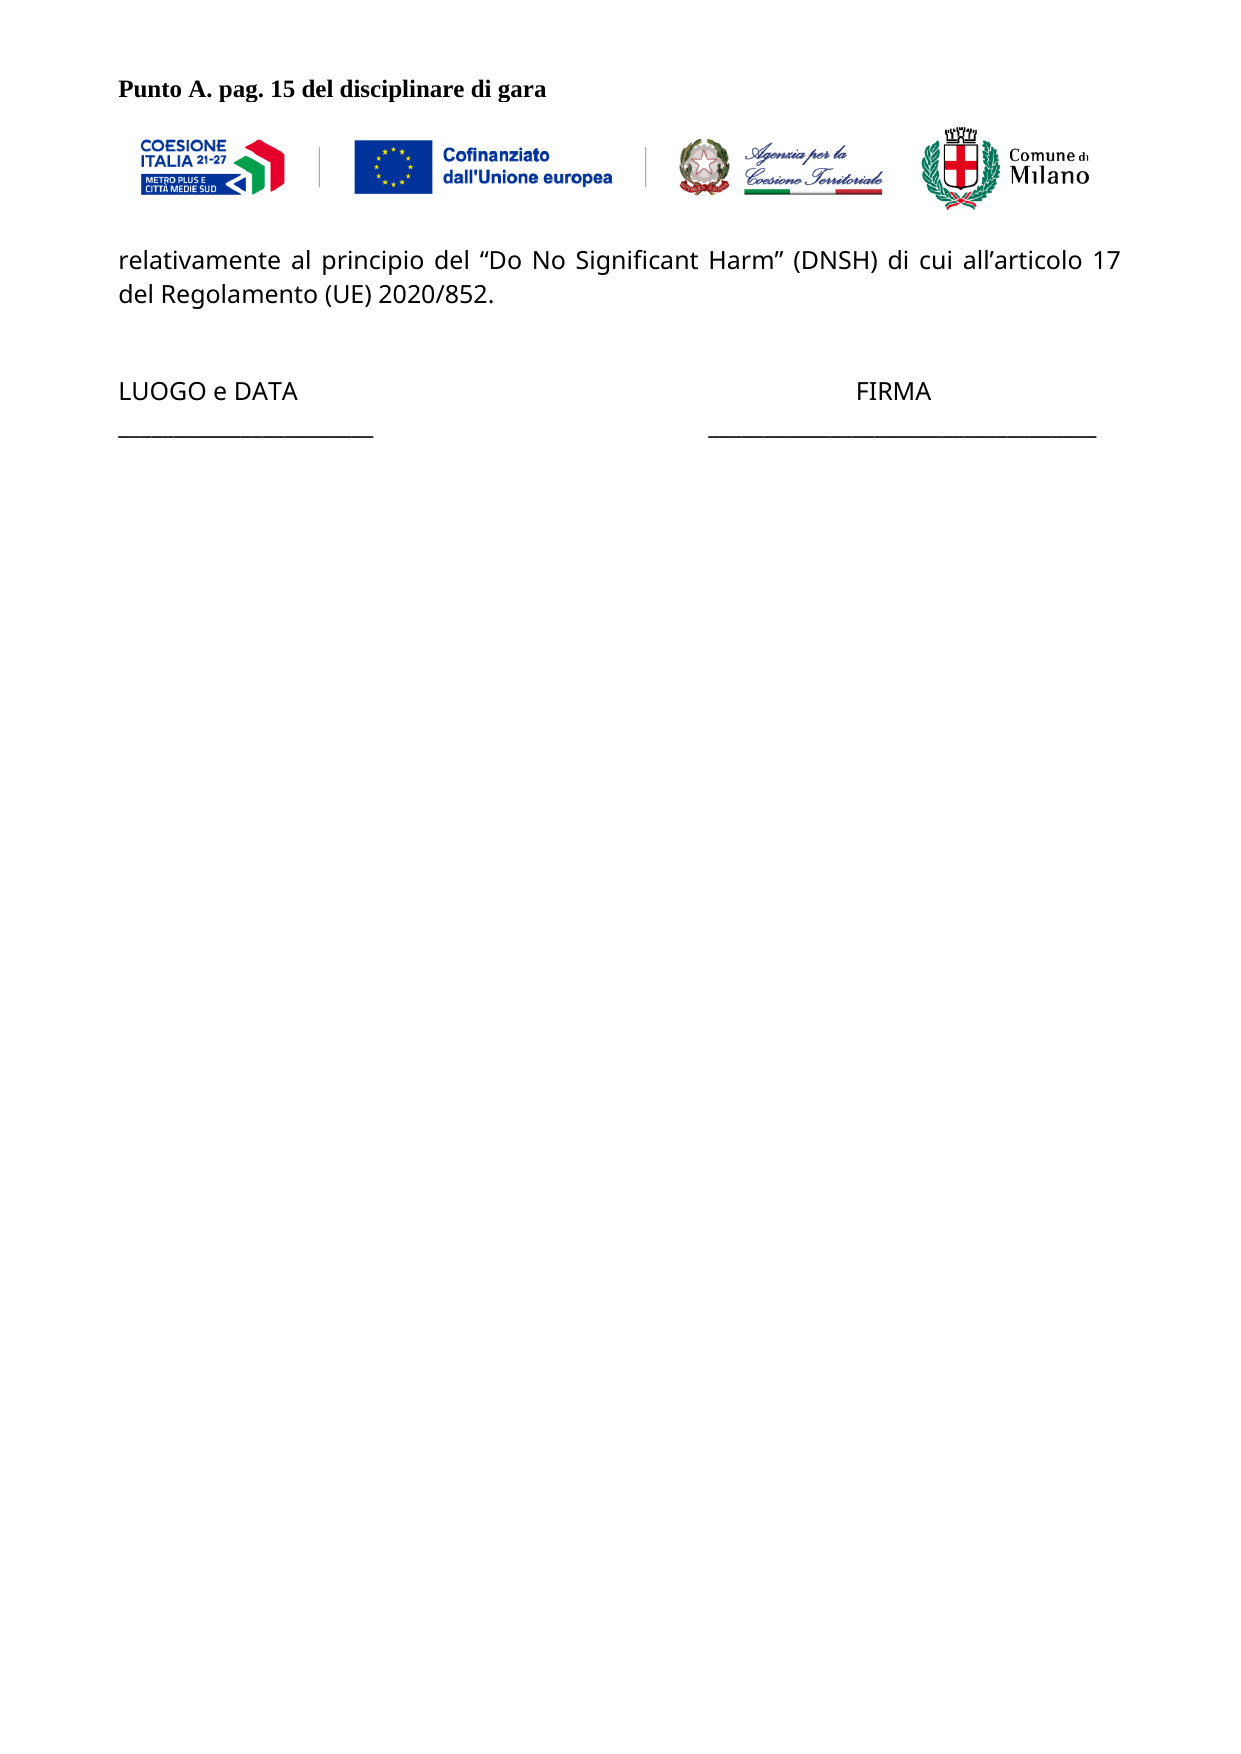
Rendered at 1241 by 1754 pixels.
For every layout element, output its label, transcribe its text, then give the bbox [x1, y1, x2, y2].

text _______________________ ___________________________________ [118, 408, 1122, 442]
text LUOGO e DATA FIRMA [118, 374, 1122, 408]
picture [118, 102, 1123, 214]
